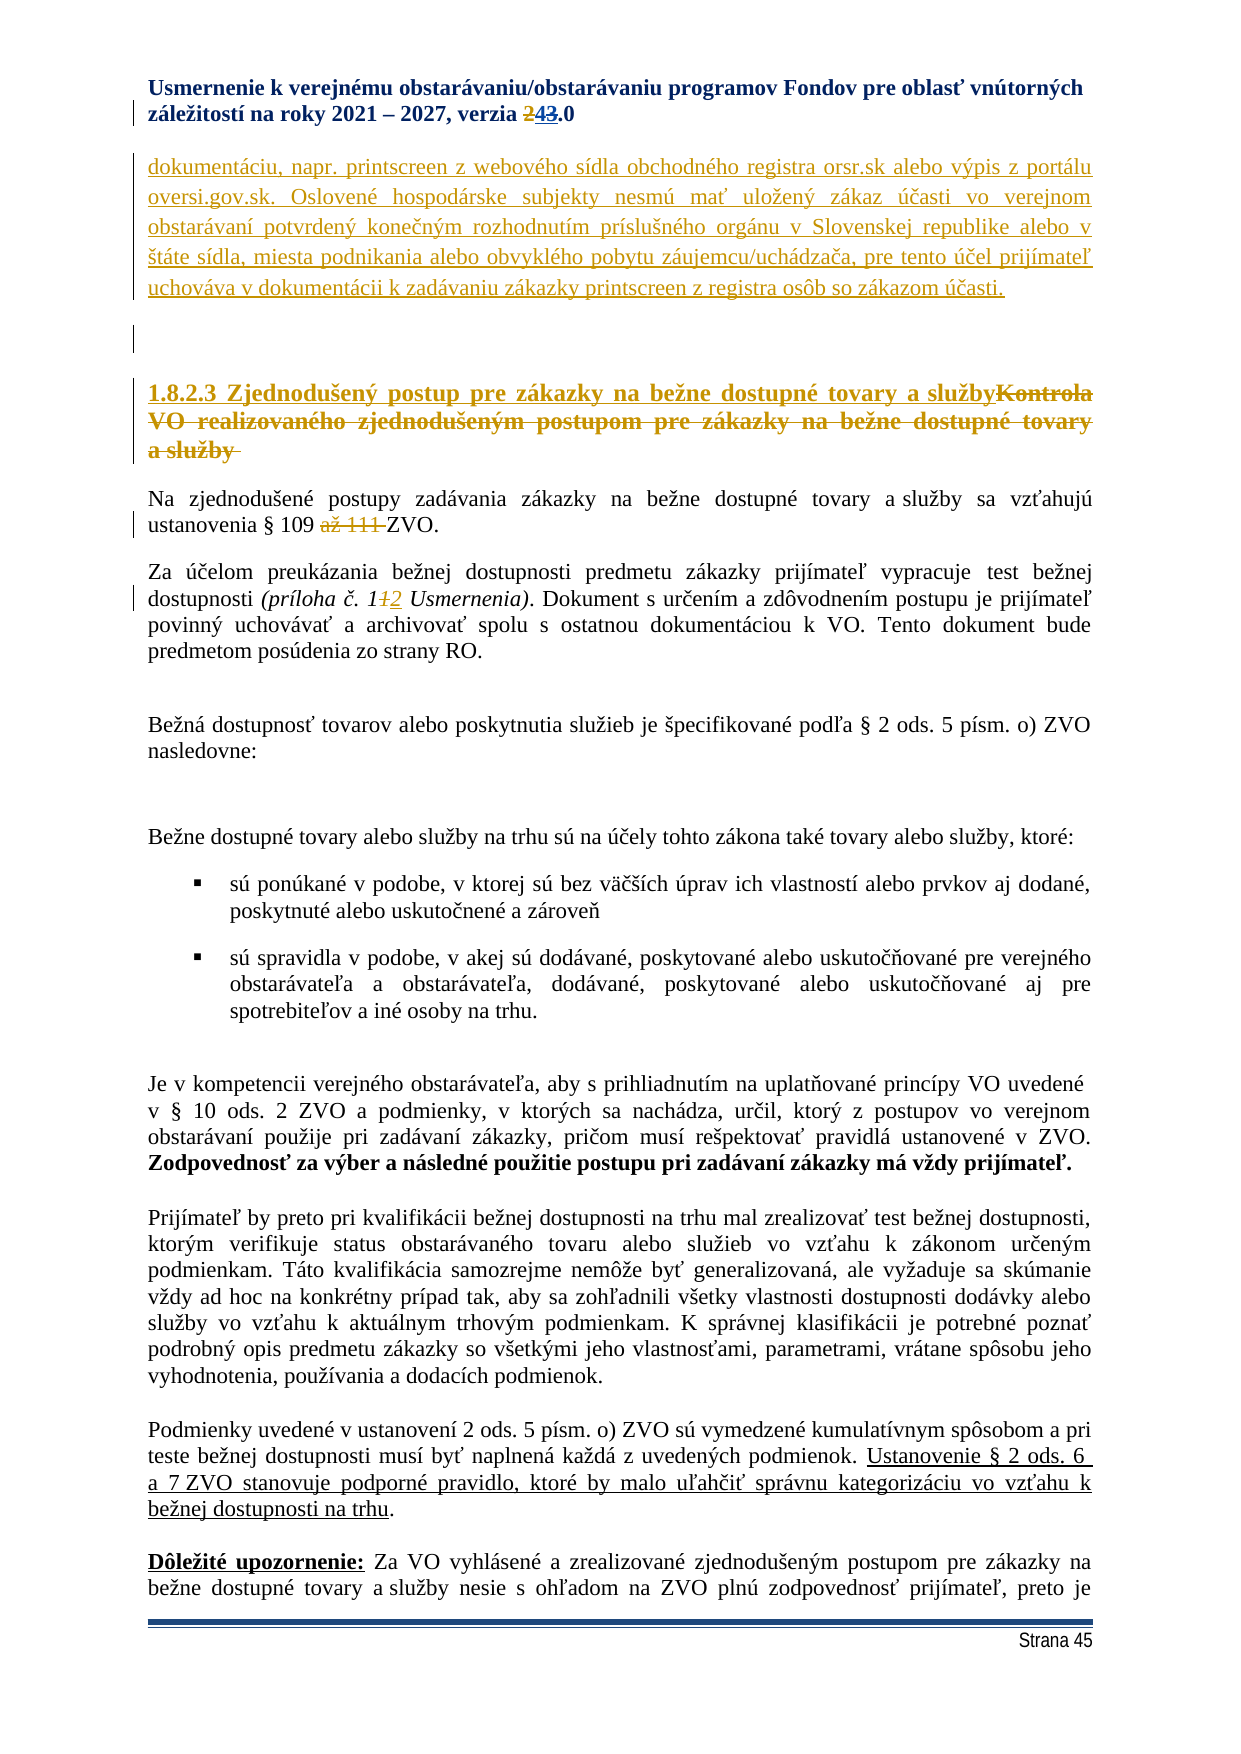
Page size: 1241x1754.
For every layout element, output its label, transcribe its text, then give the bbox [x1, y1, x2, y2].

text Podmienky uvedené v ustanovení 2 ods. 5 písm. o) ZVO sú vymedzené kumulatívnym spôsobom a pri teste bežnej dostupnosti musí byť naplnená každá z uvedených podmienok. Ustanovenie § 2 ods. 6 a 7 ZVO stanovuje podporné pravidlo, ktoré by malo uľahčiť správnu kategorizáciu vo vzťahu k bežnej dostupnosti na trhu. [148, 1416, 1093, 1522]
text Prijímateľ by preto pri kvalifikácii bežnej dostupnosti na trhu mal zrealizovať test bežnej dostupnosti, ktorým verifikuje status obstarávaného tovaru alebo služieb vo vzťahu k zákonom určeným podmienkam. Táto kvalifikácia samozrejme nemôže byť generalizovaná, ale vyžaduje sa skúmanie vždy ad hoc na konkrétny prípad tak, aby sa zohľadnili všetky vlastnosti dostupnosti dodávky alebo služby vo vzťahu k aktuálnym trhovým podmienkam. K správnej klasifikácii je potrebné poznať podrobný opis predmetu zákazky so všetkými jeho vlastnosťami, parametrami, vrátane spôsobu jeho vyhodnotenia, používania a dodacích podmienok. [148, 1204, 1093, 1388]
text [148, 1548, 1093, 1601]
text Bežná dostupnosť tovarov alebo poskytnutia služieb je špecifikované podľa § 2 ods. 5 písm. o) ZVO nasledovne: [148, 711, 1093, 764]
text Za účelom preukázania bežnej dostupnosti predmetu zákazky prijímateľ vypracuje test bežnej dostupnosti (príloha č. 1 Usmernenia). Dokument s určením a zdôvodnením postupu je prijímateľ povinný uchovávať a archivovať spolu s ostatnou dokumentáciou k VO. Tento dokument bude predmetom posúdenia zo strany RO. [148, 558, 1093, 664]
text Bežne dostupné tovary alebo služby na trhu sú na účely tohto zákona také tovary alebo služby, ktoré: [148, 823, 1093, 850]
text Na zjednodušené postupy zadávania zákazky na bežne dostupné tovary a služby sa vzťahujú ustanovenia § 109 ZVO. [148, 485, 1093, 537]
text sú ponúkané v podobe, v ktorej sú bez väčších úprav ich vlastností alebo prvkov aj dodané, poskytnuté alebo uskutočnené a zároveň [192, 871, 1093, 923]
text sú spravidla v podobe, v akej sú dodávané, poskytované alebo uskutočňované pre verejného obstarávateľa a obstarávateľa, dodávané, poskytované alebo uskutočňované aj pre spotrebiteľov a iné osoby na trhu. [192, 944, 1093, 1023]
text Je v kompetencii verejného obstarávateľa, aby s prihliadnutím na uplatňované princípy VO uvedené v § 10 ods. 2 ZVO a podmienky, v ktorých sa nachádza, určil, ktorý z postupov vo verejnom obstarávaní použije pri zadávaní zákazky, pričom musí rešpektovať pravidlá ustanovené v ZVO. Zodpovednosť za výber a následné použitie postupu pri zadávaní zákazky má vždy prijímateľ. [148, 1070, 1093, 1176]
